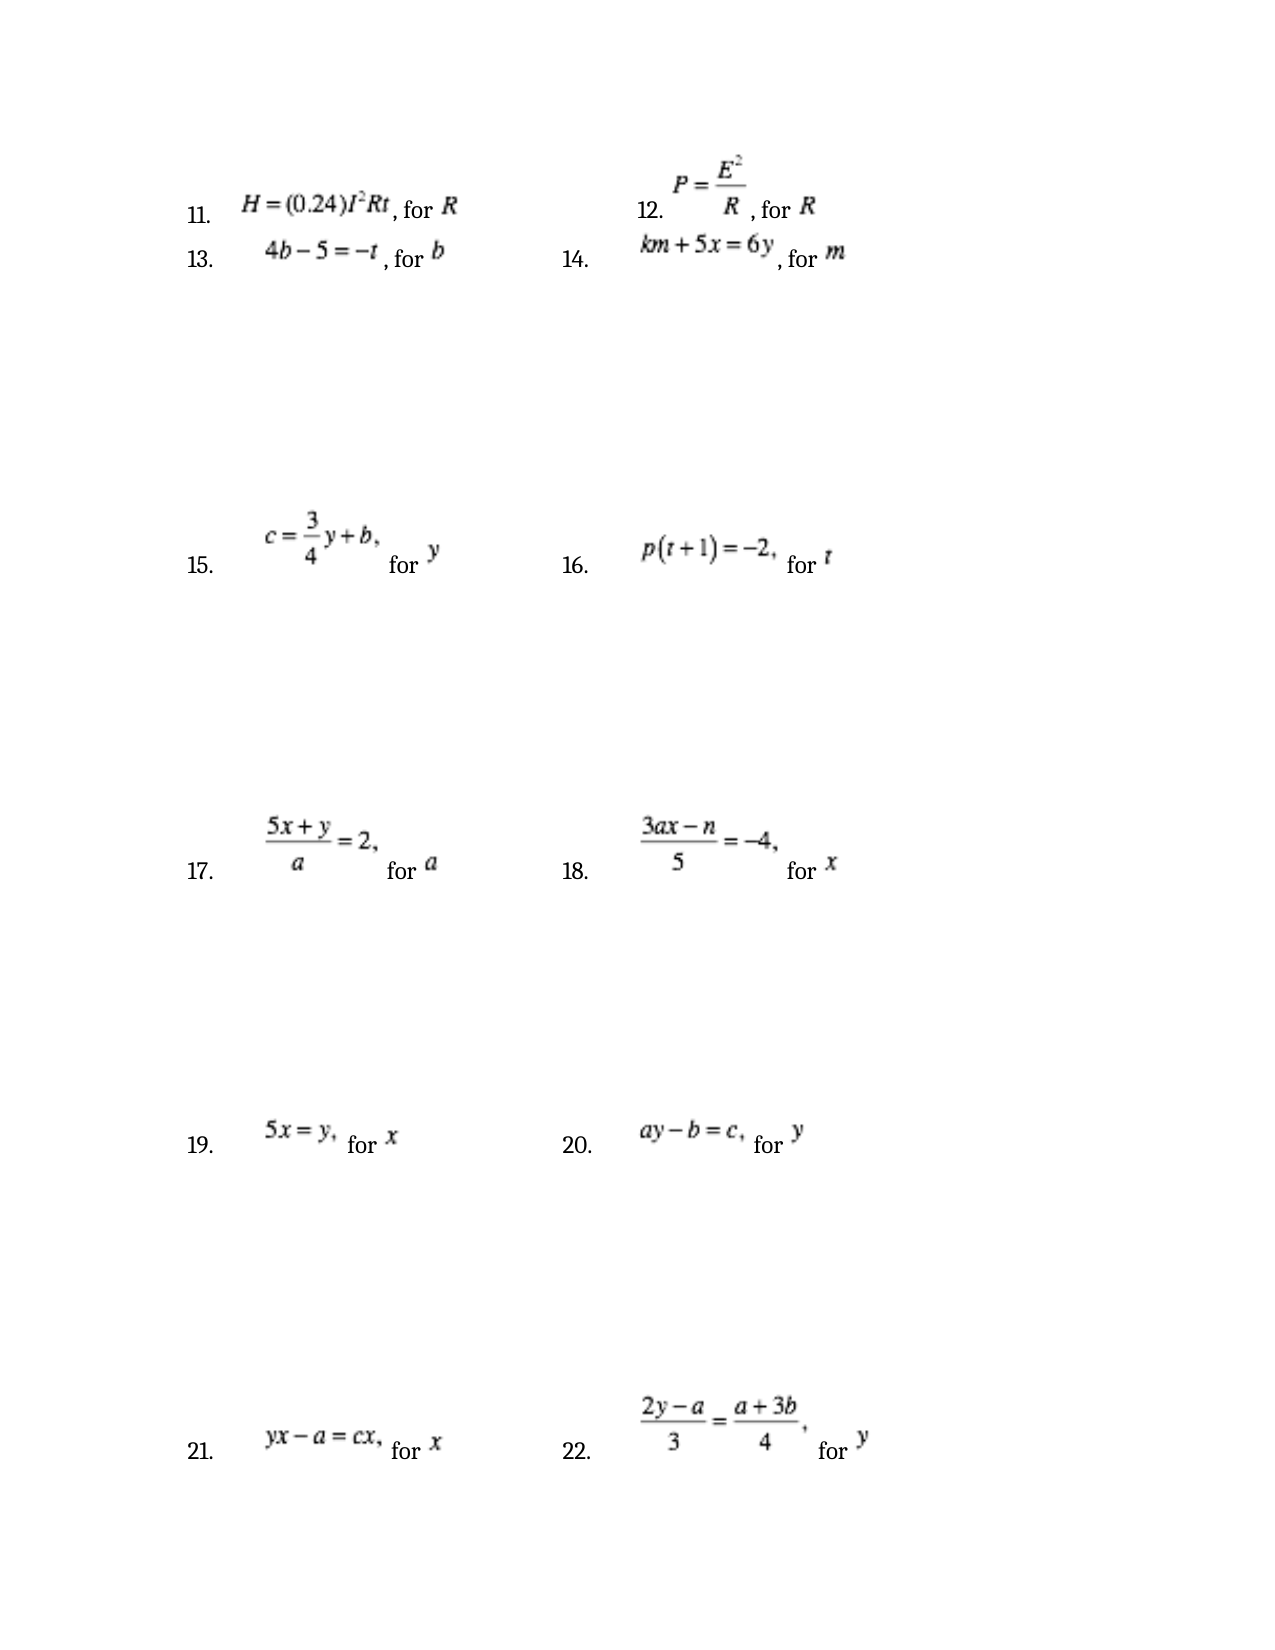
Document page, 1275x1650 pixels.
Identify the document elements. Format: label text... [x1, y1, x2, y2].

picture [637, 1389, 813, 1455]
text 15. for 16. for [187, 504, 1087, 580]
picture [788, 1121, 810, 1149]
picture [262, 1115, 342, 1149]
text 21. for 22. for [187, 1390, 1087, 1465]
picture [424, 541, 445, 569]
picture [822, 853, 843, 875]
picture [429, 236, 450, 264]
picture [853, 1427, 874, 1455]
picture [637, 809, 782, 875]
picture [637, 1115, 748, 1149]
picture [637, 229, 777, 264]
picture [382, 1127, 404, 1149]
picture [238, 187, 393, 219]
picture [262, 809, 382, 875]
picture [426, 1433, 447, 1455]
text 11. , for 12. , for [187, 150, 1087, 230]
picture [422, 853, 443, 875]
text 13. , for 14. , for [187, 230, 1087, 274]
picture [796, 193, 822, 219]
picture [262, 1427, 386, 1455]
picture [438, 193, 464, 219]
picture [262, 236, 384, 264]
text 19. for 20. for [187, 1115, 1087, 1160]
picture [822, 242, 850, 264]
picture [637, 531, 782, 569]
picture [822, 545, 839, 569]
picture [669, 150, 751, 219]
picture [262, 504, 384, 569]
